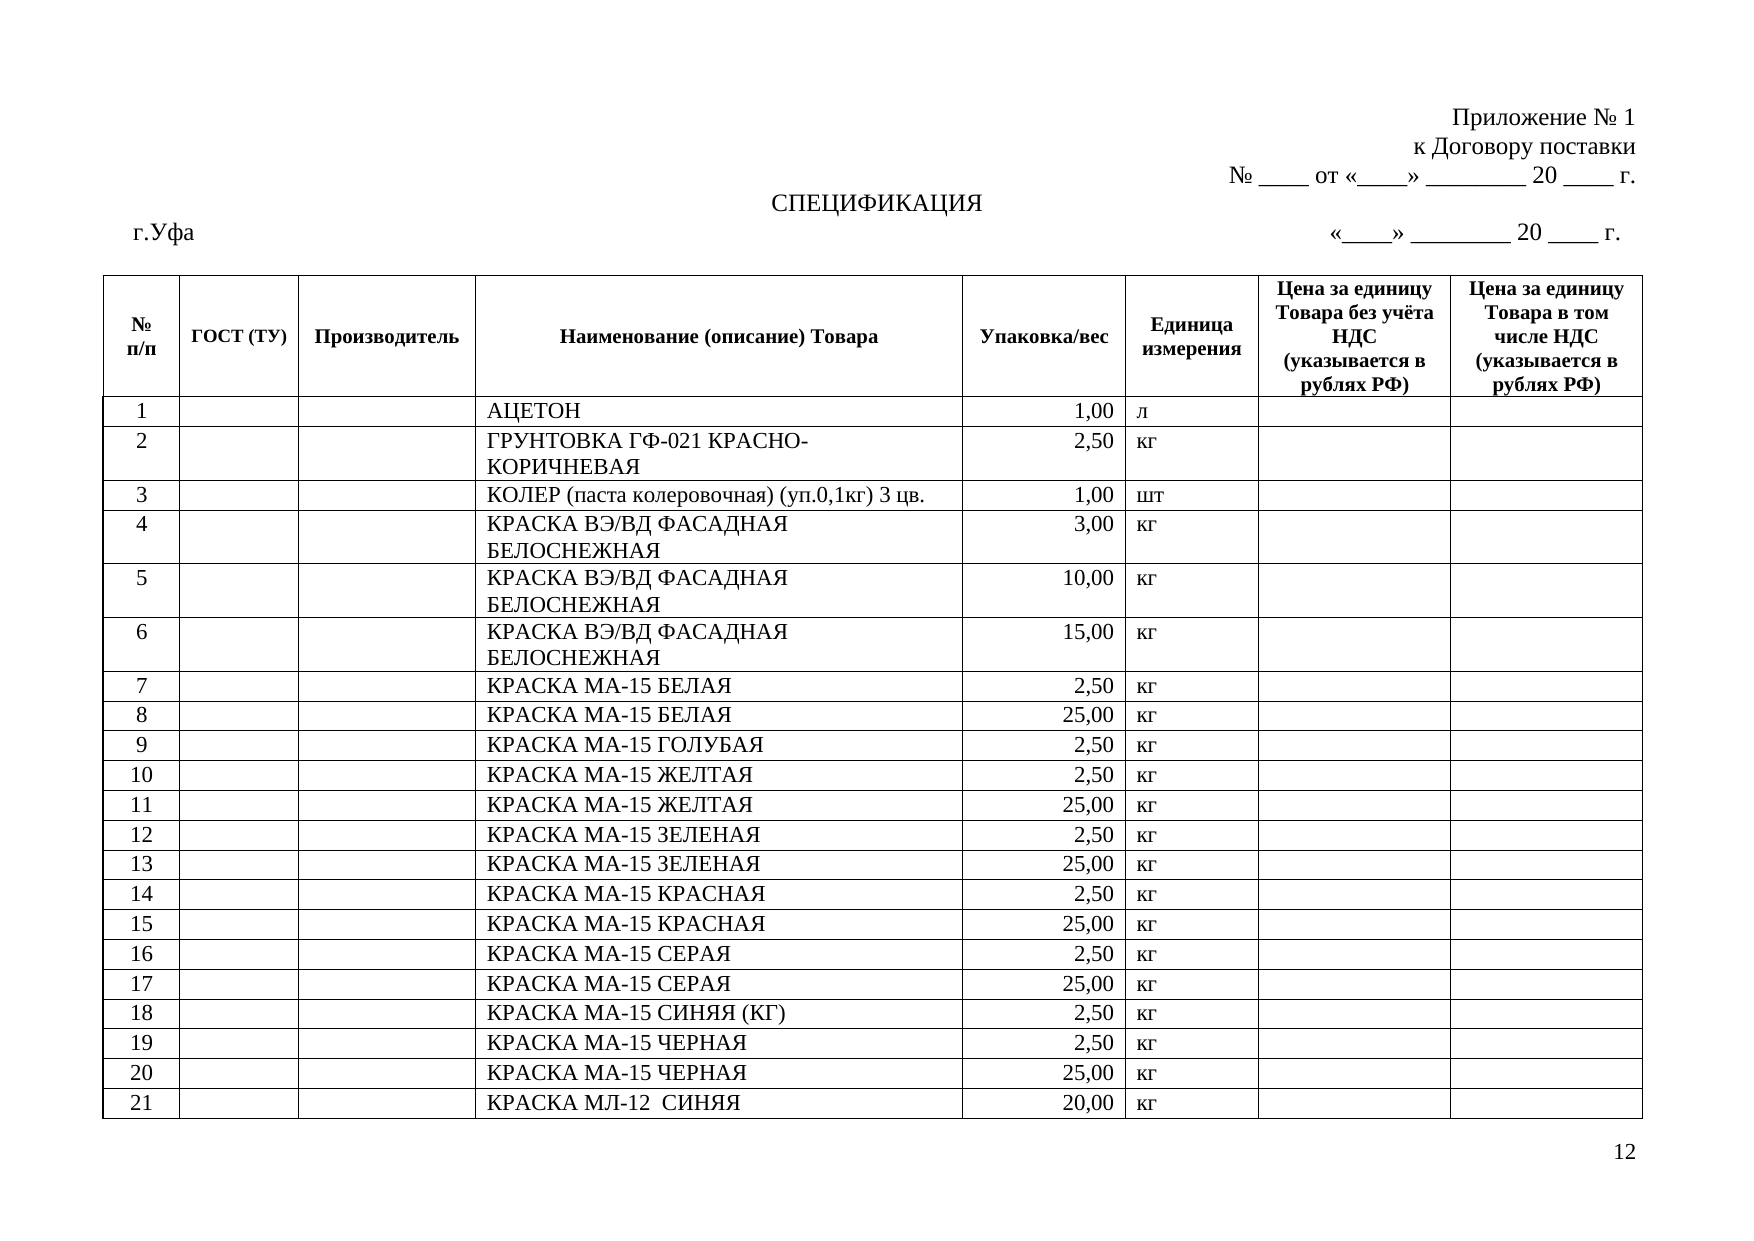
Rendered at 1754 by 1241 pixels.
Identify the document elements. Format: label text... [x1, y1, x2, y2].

table_cell КРАСКА МА-15 СЕРАЯ [476, 970, 962, 998]
table_cell [299, 427, 475, 480]
table_cell КРАСКА МА-15 ЧЕРНАЯ [476, 1059, 962, 1088]
table_cell 5 [104, 564, 179, 617]
table_cell 3,00 [963, 511, 1125, 563]
table_cell [180, 1029, 298, 1058]
table_cell [1259, 1029, 1450, 1058]
table_cell [1451, 731, 1642, 760]
table_cell КРАСКА МА-15 СЕРАЯ [476, 940, 962, 969]
table_cell 15 [104, 910, 179, 939]
table_cell 17 [104, 970, 179, 998]
table_cell [180, 851, 298, 879]
table_cell [299, 970, 475, 998]
table_cell 15,00 [963, 618, 1125, 671]
table_cell шт [1126, 481, 1258, 509]
table_cell [299, 1059, 475, 1088]
table_cell [1259, 791, 1450, 820]
table_cell 19 [104, 1029, 179, 1058]
table_cell [1259, 910, 1450, 939]
table_cell [180, 1059, 298, 1088]
table_cell 25,00 [963, 1059, 1125, 1088]
table_cell КРАСКА МА-15 ЗЕЛЕНАЯ [476, 821, 962, 849]
table_cell [180, 970, 298, 998]
table_cell [180, 702, 298, 730]
table_cell [1451, 851, 1642, 879]
table_cell [180, 761, 298, 790]
table_cell [299, 564, 475, 617]
table_cell [180, 672, 298, 701]
table_cell [1451, 672, 1642, 701]
table_cell 1 [104, 397, 179, 426]
table_cell ГРУНТОВКА ГФ-021 КРАСНО-КОРИЧНЕВАЯ [476, 427, 962, 480]
table_cell кг [1126, 702, 1258, 730]
table_cell [1451, 791, 1642, 820]
table_cell [1259, 880, 1450, 909]
table_cell КРАСКА ВЭ/ВД ФАСАДНАЯ БЕЛОСНЕЖНАЯ [476, 564, 962, 617]
table_cell 10,00 [963, 564, 1125, 617]
table_cell [180, 427, 298, 480]
table_cell [180, 618, 298, 671]
table_cell 4 [104, 511, 179, 563]
table_cell 11 [104, 791, 179, 820]
table_cell [1259, 511, 1450, 563]
table_cell кг [1126, 821, 1258, 849]
table_cell [1259, 1089, 1450, 1118]
table_cell [180, 511, 298, 563]
table_cell [180, 880, 298, 909]
table_cell кг [1126, 564, 1258, 617]
text г.Уфа «____» ________ 20 ____ г. [133, 217, 1636, 246]
table_cell 1,00 [963, 397, 1125, 426]
table_cell КРАСКА МА-15 ЧЕРНАЯ [476, 1029, 962, 1058]
table_cell кг [1126, 851, 1258, 879]
text Приложение № 1 [118, 102, 1636, 131]
table_cell 14 [104, 880, 179, 909]
table_cell [1451, 821, 1642, 849]
table_header Единица измерения [1126, 276, 1258, 396]
table_cell [180, 821, 298, 849]
table_cell [180, 1089, 298, 1118]
table_cell [299, 1089, 475, 1118]
table_header Наименование (описание) Товара [476, 276, 962, 396]
table_cell 2,50 [963, 1000, 1125, 1028]
table_cell [299, 618, 475, 671]
table_cell кг [1126, 1000, 1258, 1028]
table_cell л [1126, 397, 1258, 426]
table_cell [180, 481, 298, 509]
table_cell кг [1126, 970, 1258, 998]
table_cell кг [1126, 761, 1258, 790]
table_cell 2,50 [963, 1029, 1125, 1058]
table_cell кг [1126, 910, 1258, 939]
text к Договору поставки [118, 131, 1636, 160]
table_cell 2 [104, 427, 179, 480]
table_cell 21 [104, 1089, 179, 1118]
table_cell 18 [104, 1000, 179, 1028]
table_cell 25,00 [963, 970, 1125, 998]
table_cell [1259, 397, 1450, 426]
table_cell 9 [104, 731, 179, 760]
table_cell 16 [104, 940, 179, 969]
table_cell [299, 791, 475, 820]
table_cell 12 [104, 821, 179, 849]
table_cell [299, 851, 475, 879]
table_cell [1259, 672, 1450, 701]
table_cell 2,50 [963, 940, 1125, 969]
table_cell КРАСКА ВЭ/ВД ФАСАДНАЯ БЕЛОСНЕЖНАЯ [476, 511, 962, 563]
table_cell [180, 397, 298, 426]
table_cell кг [1126, 940, 1258, 969]
table_cell 2,50 [963, 731, 1125, 760]
table_cell [1451, 702, 1642, 730]
table_cell [299, 481, 475, 509]
table_cell 2,50 [963, 761, 1125, 790]
table_cell кг [1126, 672, 1258, 701]
table_cell [299, 761, 475, 790]
table_cell [1259, 1059, 1450, 1088]
table_cell [1259, 427, 1450, 480]
table_cell кг [1126, 618, 1258, 671]
table_cell АЦЕТОН [476, 397, 962, 426]
table_cell [1451, 970, 1642, 998]
table_cell 20,00 [963, 1089, 1125, 1118]
table_header Производитель [299, 276, 475, 396]
table_cell [1451, 1089, 1642, 1118]
table_cell [180, 731, 298, 760]
table_cell [180, 564, 298, 617]
table_cell [1451, 427, 1642, 480]
table_cell [299, 511, 475, 563]
table_cell 3 [104, 481, 179, 509]
table_cell КРАСКА МА-15 БЕЛАЯ [476, 672, 962, 701]
table_cell 1,00 [963, 481, 1125, 509]
table_cell [1259, 618, 1450, 671]
table_cell [299, 1000, 475, 1028]
table_header Упаковка/вес [963, 276, 1125, 396]
table_cell КРАСКА МА-15 ЖЕЛТАЯ [476, 791, 962, 820]
text СПЕЦИФИКАЦИЯ [118, 188, 1636, 217]
table_cell кг [1126, 511, 1258, 563]
table_cell кг [1126, 427, 1258, 480]
table_cell КРАСКА ВЭ/ВД ФАСАДНАЯ БЕЛОСНЕЖНАЯ [476, 618, 962, 671]
table_cell 2,50 [963, 672, 1125, 701]
table_cell 6 [104, 618, 179, 671]
table_cell [180, 910, 298, 939]
table_cell [1259, 761, 1450, 790]
table_cell кг [1126, 880, 1258, 909]
table_cell [299, 1029, 475, 1058]
table_cell [1259, 564, 1450, 617]
table_cell 20 [104, 1059, 179, 1088]
table_cell [1451, 1059, 1642, 1088]
table_cell 25,00 [963, 851, 1125, 879]
table_cell [1259, 481, 1450, 509]
table_cell [299, 940, 475, 969]
table_cell [1451, 511, 1642, 563]
table_cell [1259, 821, 1450, 849]
table_header Цена за единицу Товара в том числе НДС (указывается в рублях РФ) [1451, 276, 1642, 396]
table_cell [299, 702, 475, 730]
table_cell 2,50 [963, 427, 1125, 480]
table_cell [180, 940, 298, 969]
table_cell [299, 731, 475, 760]
table_cell [180, 791, 298, 820]
table_cell [299, 880, 475, 909]
table_cell кг [1126, 1029, 1258, 1058]
table_cell КРАСКА МА-15 ЖЕЛТАЯ [476, 761, 962, 790]
text № ____ от «____» ________ 20 ____ г. [118, 160, 1636, 188]
table_cell кг [1126, 1059, 1258, 1088]
table_cell [1259, 970, 1450, 998]
table_cell 25,00 [963, 791, 1125, 820]
table_cell кг [1126, 1089, 1258, 1118]
table_cell [1451, 910, 1642, 939]
table_cell кг [1126, 791, 1258, 820]
table_cell [299, 397, 475, 426]
table_cell КРАСКА МА-15 ЗЕЛЕНАЯ [476, 851, 962, 879]
table_cell [1259, 851, 1450, 879]
table_cell [1259, 1000, 1450, 1028]
table_cell КРАСКА МА-15 КРАСНАЯ [476, 910, 962, 939]
table_cell КОЛЕР (паста колеровочная) (уп.0,1кг) 3 цв. [476, 481, 962, 509]
table_cell КРАСКА МА-15 БЕЛАЯ [476, 702, 962, 730]
table_cell КРАСКА МА-15 КРАСНАЯ [476, 880, 962, 909]
table_cell [1259, 731, 1450, 760]
table_cell [1451, 397, 1642, 426]
table_cell КРАСКА МА-15 СИНЯЯ (КГ) [476, 1000, 962, 1028]
table_cell [1451, 1000, 1642, 1028]
table_cell КРАСКА МЛ-12 СИНЯЯ [476, 1089, 962, 1118]
table_cell [299, 821, 475, 849]
table_cell КРАСКА МА-15 ГОЛУБАЯ [476, 731, 962, 760]
table_cell [1451, 1029, 1642, 1058]
table_cell [1451, 618, 1642, 671]
table_cell [180, 1000, 298, 1028]
table_header Цена за единицу Товара без учёта НДС (указывается в рублях РФ) [1259, 276, 1450, 396]
table_header № п/п [104, 276, 179, 396]
table_cell 25,00 [963, 910, 1125, 939]
table_header ГОСТ (ТУ) [180, 276, 298, 396]
table_cell [1451, 481, 1642, 509]
table_cell [1451, 940, 1642, 969]
table_cell [1451, 880, 1642, 909]
table_cell 8 [104, 702, 179, 730]
table_cell [1451, 761, 1642, 790]
table_cell 13 [104, 851, 179, 879]
table_cell кг [1126, 731, 1258, 760]
table_cell 2,50 [963, 880, 1125, 909]
table_cell [1451, 564, 1642, 617]
table_cell 25,00 [963, 702, 1125, 730]
table_cell 10 [104, 761, 179, 790]
table_cell [1259, 702, 1450, 730]
table_cell [299, 672, 475, 701]
table_cell [299, 910, 475, 939]
table_cell 2,50 [963, 821, 1125, 849]
table_cell [1259, 940, 1450, 969]
table_cell 7 [104, 672, 179, 701]
